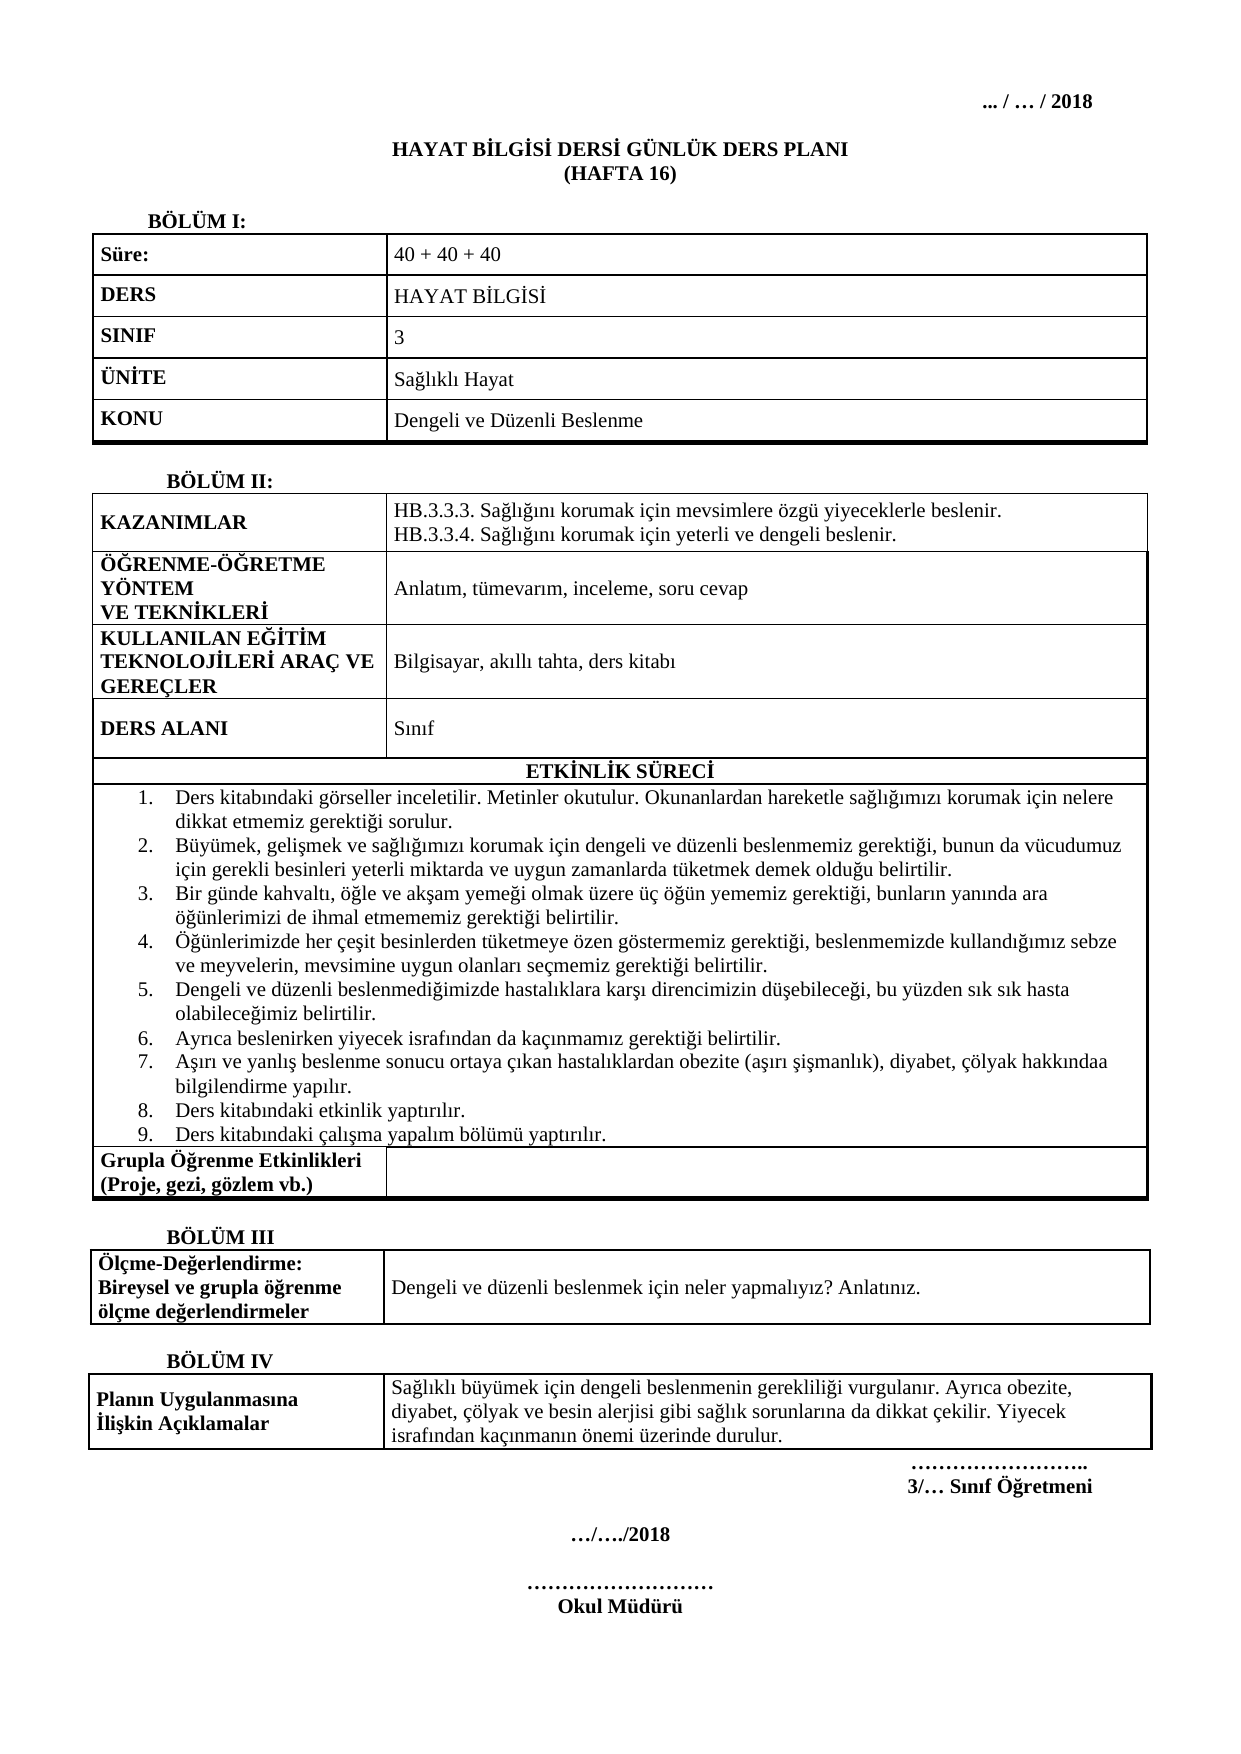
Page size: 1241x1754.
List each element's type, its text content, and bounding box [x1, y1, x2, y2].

text ... / … / 2018 [148, 89, 1092, 113]
table_cell Dengeli ve Düzenli Beslenme [388, 400, 1146, 440]
table_cell ÜNİTE [94, 359, 386, 398]
table_cell Sağlıklı Hayat [388, 359, 1146, 398]
table_cell 3 [388, 317, 1146, 357]
table_header KAZANIMLAR [93, 494, 386, 551]
table_cell Anlatım, tümevarım, inceleme, soru cevap [387, 552, 1146, 624]
table_cell DERS [94, 276, 386, 316]
table_cell Bilgisayar, akıllı tahta, ders kitabı [387, 625, 1146, 698]
text (HAFTA 16) [148, 161, 1092, 185]
table_cell [387, 1148, 1146, 1196]
subtitle BÖLÜM IV [148, 1349, 1092, 1373]
text …/…./2018 [148, 1522, 1092, 1546]
subtitle BÖLÜM III [148, 1225, 1092, 1249]
table_header Süre: [94, 235, 386, 274]
table_header Dengeli ve düzenli beslenmek için neler yapmalıyız? Anlatınız. [385, 1251, 1149, 1323]
text 3/… Sınıf Öğretmeni [148, 1474, 1092, 1498]
text ……………………… [148, 1570, 1092, 1594]
text BÖLÜM II: [148, 468, 1092, 493]
table_header Planın Uygulanmasına İlişkin Açıklamalar [90, 1375, 383, 1447]
table_cell KONU [94, 400, 386, 440]
table_cell Grupla Öğrenme Etkinlikleri (Proje, gezi, gözlem vb.) [94, 1147, 386, 1196]
table_cell Ders kitabındaki görseller inceletilir. Metinler okutulur. Okunanlardan hareketle sağlığımızı korumak için nelere dikkat etmemiz gerektiği sorulur. Büyümek, gelişmek ve sağlığımızı korumak için dengeli ve düzenli beslenmemiz gerektiği, bunun da vücudumuz için gerekli besinleri yeterli miktarda ve uygun zamanlarda tüketmek demek olduğu belirtilir. Bir günde kahvaltı, öğle ve akşam yemeği olmak üzere üç öğün yememiz gerektiği, bunların yanında ara öğünlerimizi de ihmal etmememiz gerektiği belirtilir. Öğünlerimizde her çeşit besinlerden tüketmeye özen göstermemiz gerektiği, beslenmemizde kullandığımız sebze ve meyvelerin, mevsimine uygun olanları seçmemiz gerektiği belirtilir. Dengeli ve düzenli beslenmediğimizde hastalıklara karşı direncimizin düşebileceği, bu yüzden sık sık hasta olabileceğimiz belirtilir. Ayrıca beslenirken yiyecek israfından da kaçınmamız gerektiği belirtilir. Aşırı ve yanlış beslenme sonucu ortaya çıkan hastalıklardan obezite (aşırı şişmanlık), diyabet, çölyak hakkındaa bilgilendirme yapılır. Ders kitabındaki etkinlik yaptırılır. Ders kitabındaki çalışma yapalım bölümü yaptırılır. [94, 785, 1146, 1146]
table_cell ETKİNLİK SÜRECİ [94, 759, 1146, 783]
table_cell ÖĞRENME-ÖĞRETME YÖNTEM VE TEKNİKLERİ [93, 552, 386, 624]
table_header Sağlıklı büyümek için dengeli beslenmenin gerekliliği vurgulanır. Ayrıca obezite, diyabet, çölyak ve besin alerjisi gibi sağlık sorunlarına da dikkat çekilir. Yiyecek israfından kaçınmanın önemi üzerinde durulur. [385, 1375, 1150, 1447]
text …………………….. [148, 1450, 1092, 1474]
table_header HB.3.3.3. Sağlığını korumak için mevsimlere özgü yiyeceklerle beslenir. HB.3.3.4. Sağlığını korumak için yeterli ve dengeli beslenir. [387, 494, 1147, 551]
text Okul Müdürü [148, 1594, 1092, 1618]
table_cell DERS ALANI [94, 699, 386, 757]
table_cell Sınıf [387, 699, 1146, 757]
table_header 40 + 40 + 40 [388, 235, 1146, 274]
table_cell KULLANILAN EĞİTİM TEKNOLOJİLERİ ARAÇ VE GEREÇLER [93, 625, 386, 698]
text HAYAT BİLGİSİ DERSİ GÜNLÜK DERS PLANI [148, 137, 1092, 161]
table_cell HAYAT BİLGİSİ [388, 276, 1146, 316]
text BÖLÜM I: [148, 209, 1092, 233]
table_cell SINIF [94, 317, 386, 357]
table_header Ölçme-Değerlendirme: Bireysel ve grupla öğrenme ölçme değerlendirmeler [92, 1251, 383, 1323]
